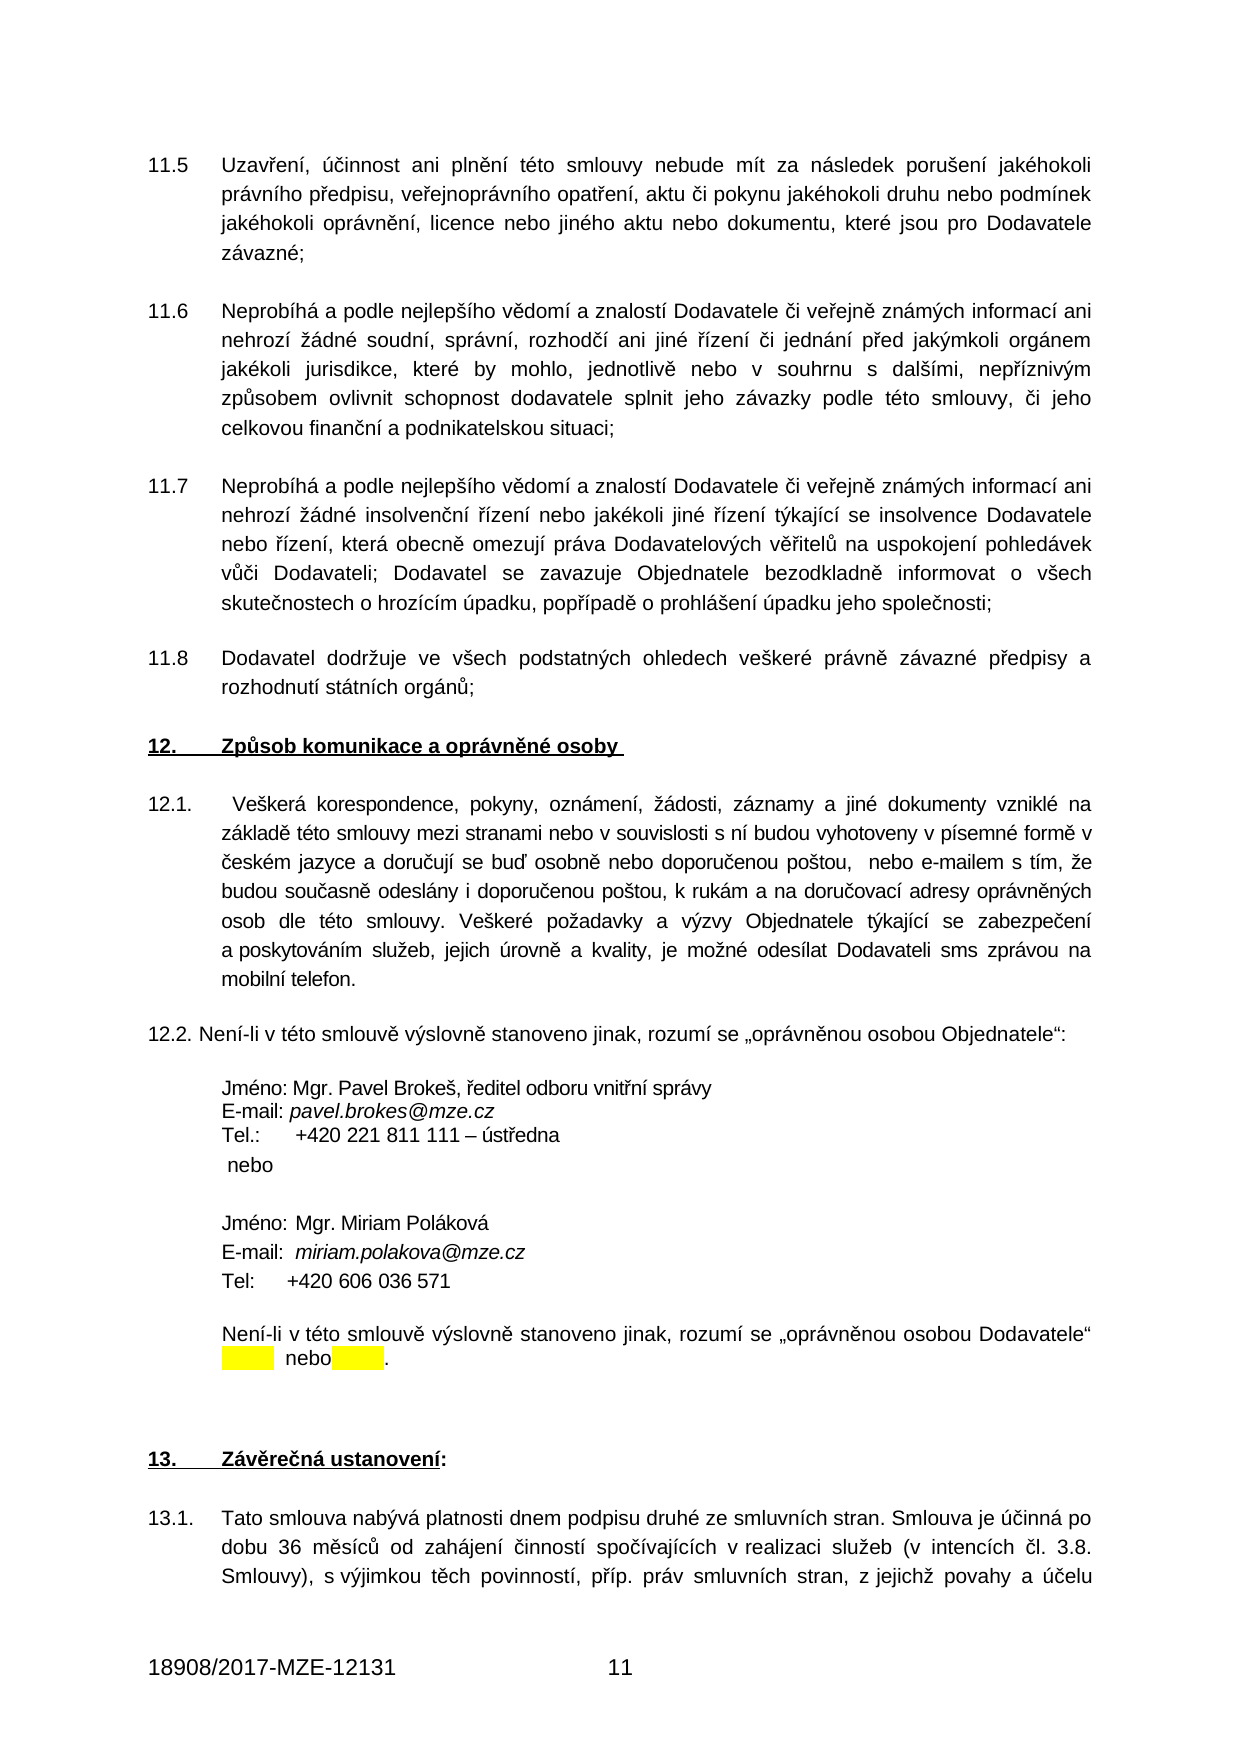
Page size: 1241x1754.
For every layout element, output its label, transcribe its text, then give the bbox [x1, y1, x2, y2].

text Není-li v této smlouvě výslovně stanoveno jinak, rozumí se „oprávněnou osobou Dodavatele“ nebo . [222, 1322, 1092, 1370]
subtitle Jméno: Mgr. Pavel Brokeš, ředitel odboru vnitřní správy [148, 1075, 1092, 1099]
subtitle Tel: +420 606 036 571 [148, 1264, 1092, 1293]
text 12.2. Není-li v této smlouvě výslovně stanoveno jinak, rozumí se „oprávněnou osobou Objednatele“: [148, 1017, 1092, 1046]
subtitle Jméno: Mgr. Miriam Poláková [148, 1206, 1092, 1235]
text nebo [221, 1147, 1092, 1176]
subtitle Tel.: +420 221 811 111 – ústředna [148, 1123, 1092, 1147]
subtitle E-mail: pavel.brokes@mze.cz [148, 1099, 1092, 1123]
text 11.5 Uzavření, účinnost ani plnění této smlouvy nebude mít za následek porušení jakéhokoli právního předpisu, veřejnoprávního opatření, aktu či pokynu jakéhokoli druhu nebo podmínek jakéhokoli oprávnění, licence nebo jiného aktu nebo dokumentu, které jsou pro Dodavatele závazné; [148, 148, 1092, 264]
subtitle 12.1. Veškerá korespondence, pokyny, oznámení, žádosti, záznamy a jiné dokumenty vzniklé na základě této smlouvy mezi stranami nebo v souvislosti s ní budou vyhotoveny v písemné formě v českém jazyce a doručují se buď osobně nebo doporučenou poštou, nebo e-mailem s tím, že budou současně odeslány i doporučenou poštou, k rukám a na doručovací adresy oprávněných osob dle této smlouvy. Veškeré požadavky a výzvy Objednatele týkající se zabezpečení a poskytováním služeb, jejich úrovně a kvality, je možné odesílat Dodavateli sms zprávou na mobilní telefon. [148, 787, 1092, 991]
text 11.6 Neprobíhá a podle nejlepšího vědomí a znalostí Dodavatele či veřejně známých informací ani nehrozí žádné soudní, správní, rozhodčí ani jiné řízení či jednání před jakýmkoli orgánem jakékoli jurisdikce, které by mohlo, jednotlivě nebo v souhrnu s dalšími, nepříznivým způsobem ovlivnit schopnost dodavatele splnit jeho závazky podle této smlouvy, či jeho celkovou finanční a podnikatelskou situaci; [148, 293, 1092, 439]
text 13. Závěrečná ustanovení: [148, 1442, 1092, 1471]
text 12. Způsob komunikace a oprávněné osoby [148, 728, 1092, 757]
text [148, 1500, 1092, 1588]
text 11.7 Neprobíhá a podle nejlepšího vědomí a znalostí Dodavatele či veřejně známých informací ani nehrozí žádné insolvenční řízení nebo jakékoli jiné řízení týkající se insolvence Dodavatele nebo řízení, která obecně omezují práva Dodavatelových věřitelů na uspokojení pohledávek vůči Dodavateli; Dodavatel se zavazuje Objednatele bezodkladně informovat o všech skutečnostech o hrozícím úpadku, popřípadě o prohlášení úpadku jeho společnosti; [148, 468, 1092, 614]
subtitle E-mail: miriam.polakova@mze.cz [148, 1235, 1092, 1264]
text 11.8 Dodavatel dodržuje ve všech podstatných ohledech veškeré právně závazné předpisy a rozhodnutí státních orgánů; [148, 641, 1092, 699]
